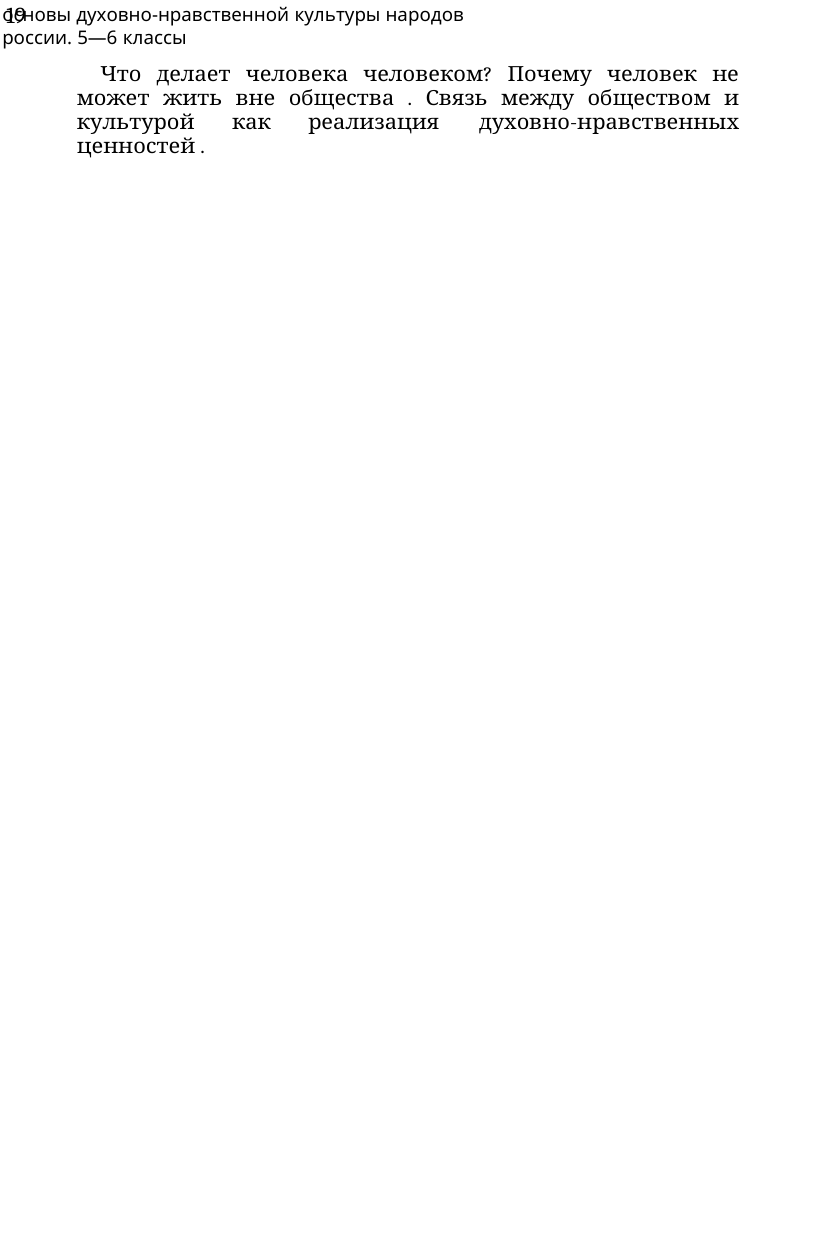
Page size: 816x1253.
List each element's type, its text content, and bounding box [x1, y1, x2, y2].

text Что делает человека человеком? Почему человек не может жить вне общества . Связь между обществом и культурой как реализация духовно-нравственных ценностей . [77, 62, 739, 158]
